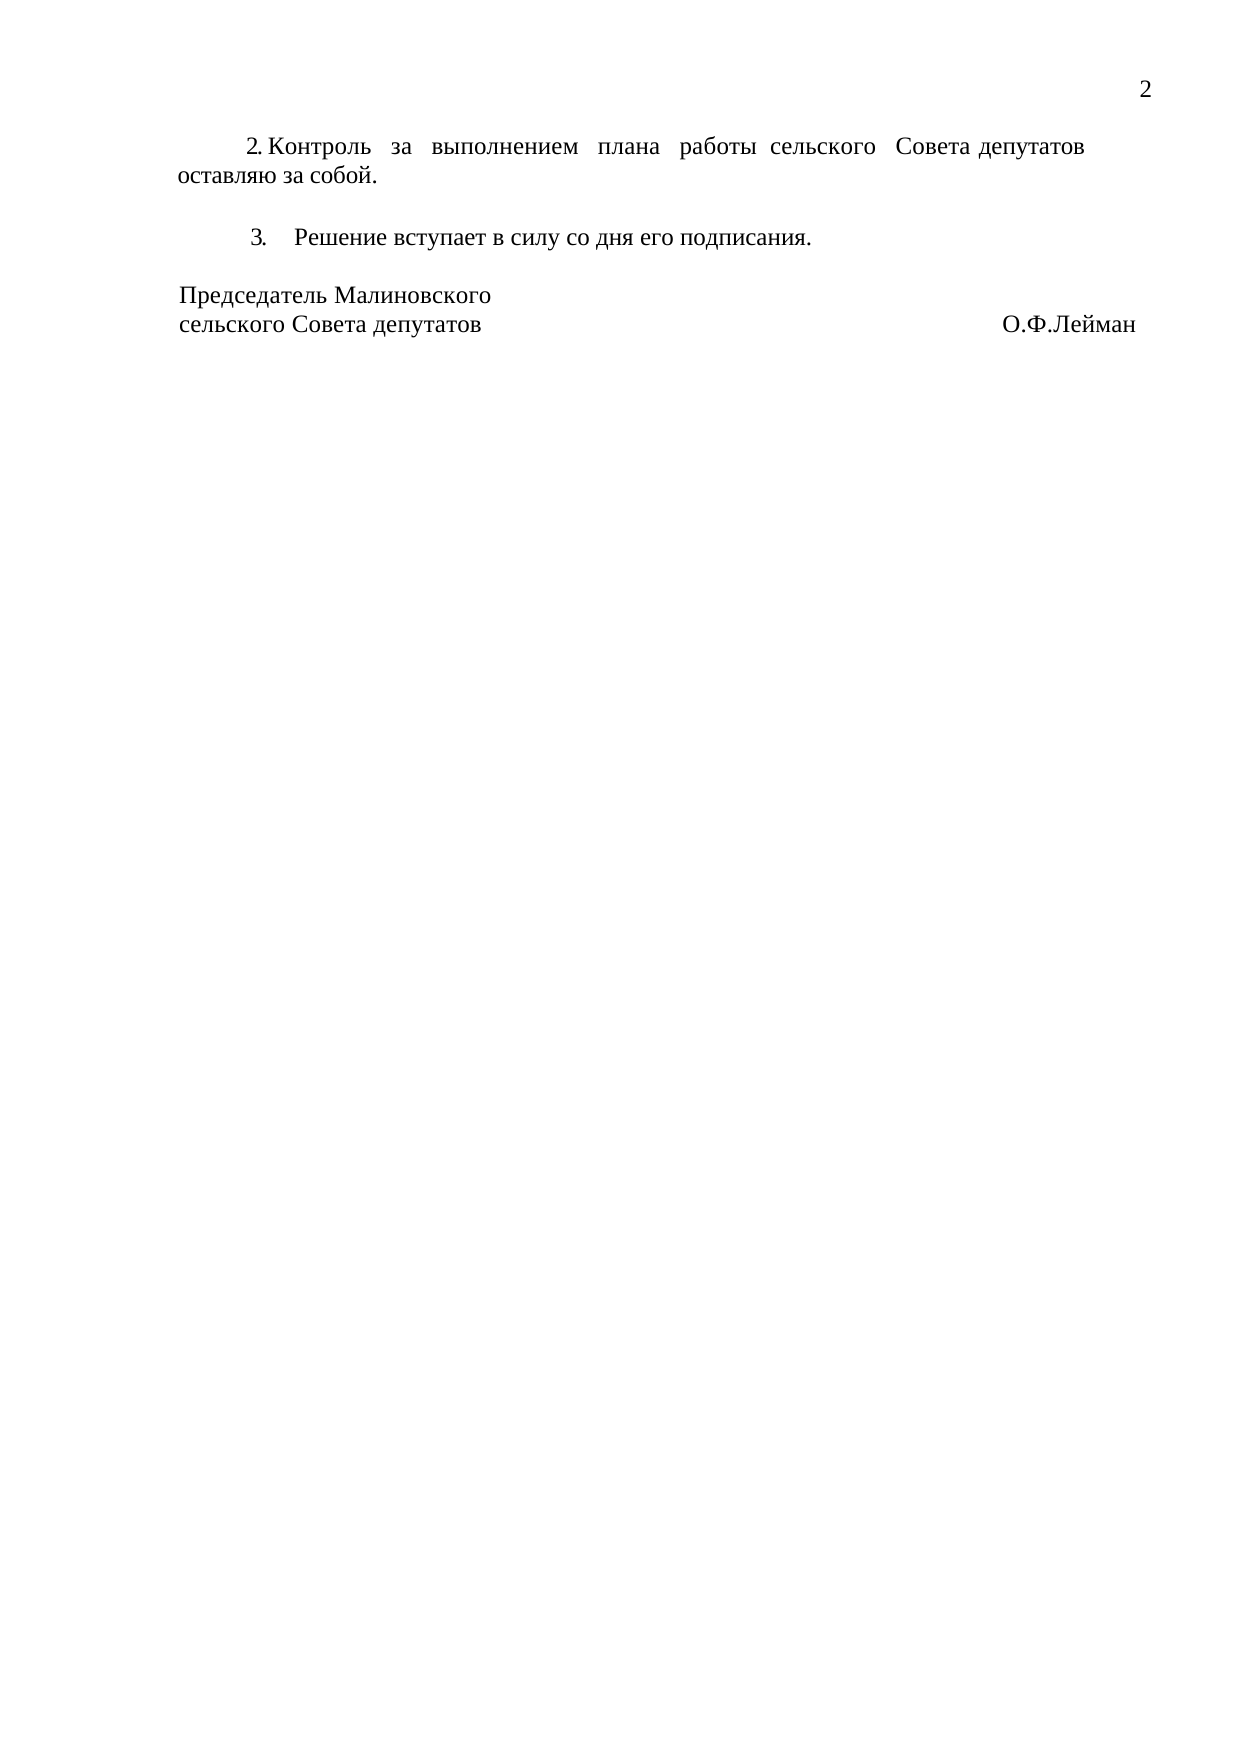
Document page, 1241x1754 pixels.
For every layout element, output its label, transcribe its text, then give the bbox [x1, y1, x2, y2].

text 3. Решение вступает в силу со дня его подписания. [177, 222, 1152, 251]
text Председатель Малиновского [179, 280, 1152, 309]
text сельского Совета депутатов О.Ф.Лейман [179, 309, 1152, 337]
text 2. Контроль за выполнением плана работы сельского Совета депутатов оставляю за собой. [177, 131, 1152, 189]
